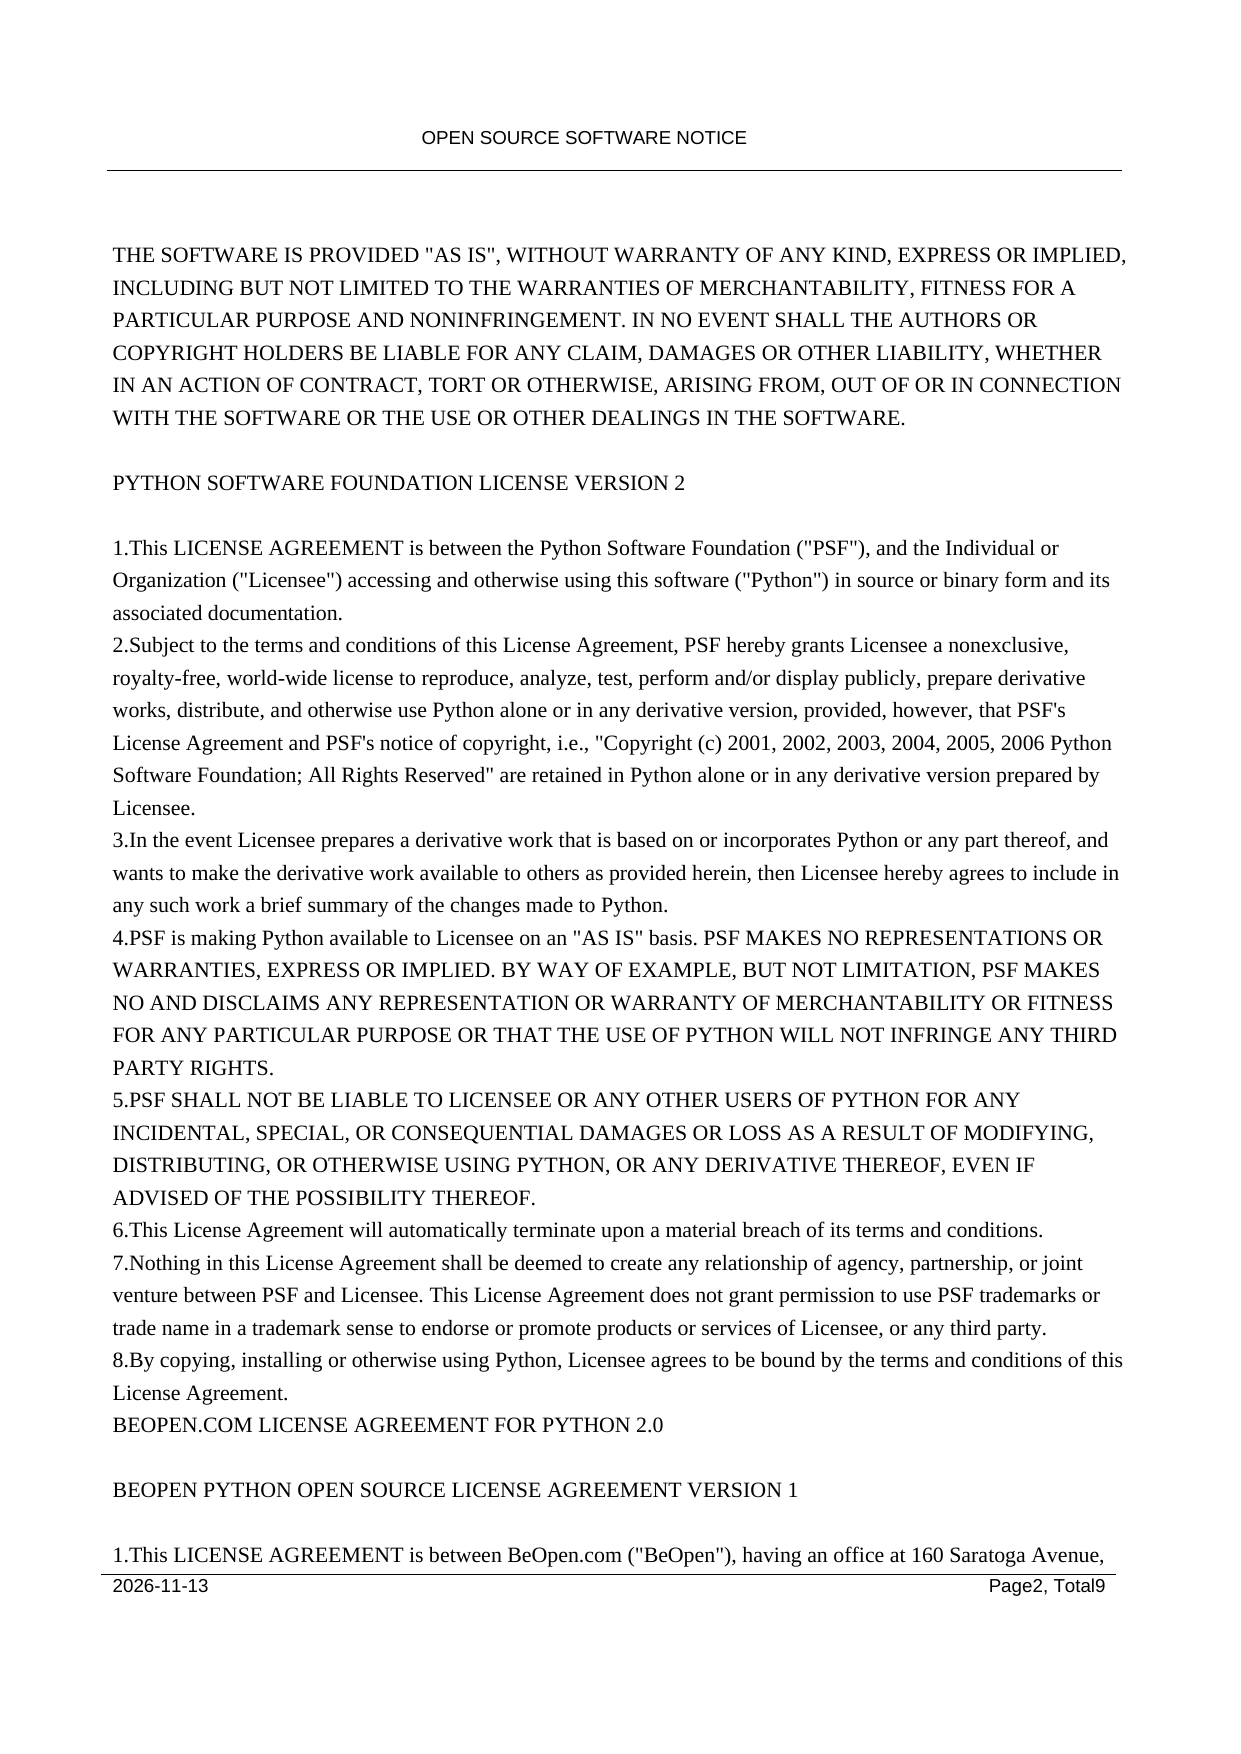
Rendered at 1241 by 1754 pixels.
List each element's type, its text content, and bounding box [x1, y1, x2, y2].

text BEOPEN.COM LICENSE AGREEMENT FOR PYTHON 2.0 [112, 1409, 1128, 1441]
text 2.Subject to the terms and conditions of this License Agreement, PSF hereby grants Licensee a nonexclusive, royalty-free, world-wide license to reproduce, analyze, test, perform and/or display publicly, prepare derivative works, distribute, and otherwise use Python alone or in any derivative version, provided, however, that PSF's License Agreement and PSF's notice of copyright, i.e., "Copyright (c) 2001, 2002, 2003, 2004, 2005, 2006 Python Software Foundation; All Rights Reserved" are retained in Python alone or in any derivative version prepared by Licensee. [112, 629, 1128, 824]
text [112, 206, 1128, 499]
text 4.PSF is making Python available to Licensee on an "AS IS" basis. PSF MAKES NO REPRESENTATIONS OR WARRANTIES, EXPRESS OR IMPLIED. BY WAY OF EXAMPLE, BUT NOT LIMITATION, PSF MAKES NO AND DISCLAIMS ANY REPRESENTATION OR WARRANTY OF MERCHANTABILITY OR FITNESS FOR ANY PARTICULAR PURPOSE OR THAT THE USE OF PYTHON WILL NOT INFRINGE ANY THIRD PARTY RIGHTS. [112, 921, 1128, 1084]
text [112, 1539, 1128, 1571]
text 7.Nothing in this License Agreement shall be deemed to create any relationship of agency, partnership, or joint venture between PSF and Licensee. This License Agreement does not grant permission to use PSF trademarks or trade name in a trademark sense to endorse or promote products or services of Licensee, or any third party. [112, 1246, 1128, 1344]
text 6.This License Agreement will automatically terminate upon a material breach of its terms and conditions. [112, 1214, 1128, 1246]
text 1.This LICENSE AGREEMENT is between the Python Software Foundation ("PSF"), and the Individual or Organization ("Licensee") accessing and otherwise using this software ("Python") in source or binary form and its associated documentation. [112, 531, 1128, 629]
text 8.By copying, installing or otherwise using Python, Licensee agrees to be bound by the terms and conditions of this License Agreement. [112, 1344, 1128, 1409]
text 3.In the event Licensee prepares a derivative work that is based on or incorporates Python or any part thereof, and wants to make the derivative work available to others as provided herein, then Licensee hereby agrees to include in any such work a brief summary of the changes made to Python. [112, 824, 1128, 921]
text 5.PSF SHALL NOT BE LIABLE TO LICENSEE OR ANY OTHER USERS OF PYTHON FOR ANY INCIDENTAL, SPECIAL, OR CONSEQUENTIAL DAMAGES OR LOSS AS A RESULT OF MODIFYING, DISTRIBUTING, OR OTHERWISE USING PYTHON, OR ANY DERIVATIVE THEREOF, EVEN IF ADVISED OF THE POSSIBILITY THEREOF. [112, 1084, 1128, 1214]
text BEOPEN PYTHON OPEN SOURCE LICENSE AGREEMENT VERSION 1 [112, 1474, 1128, 1506]
